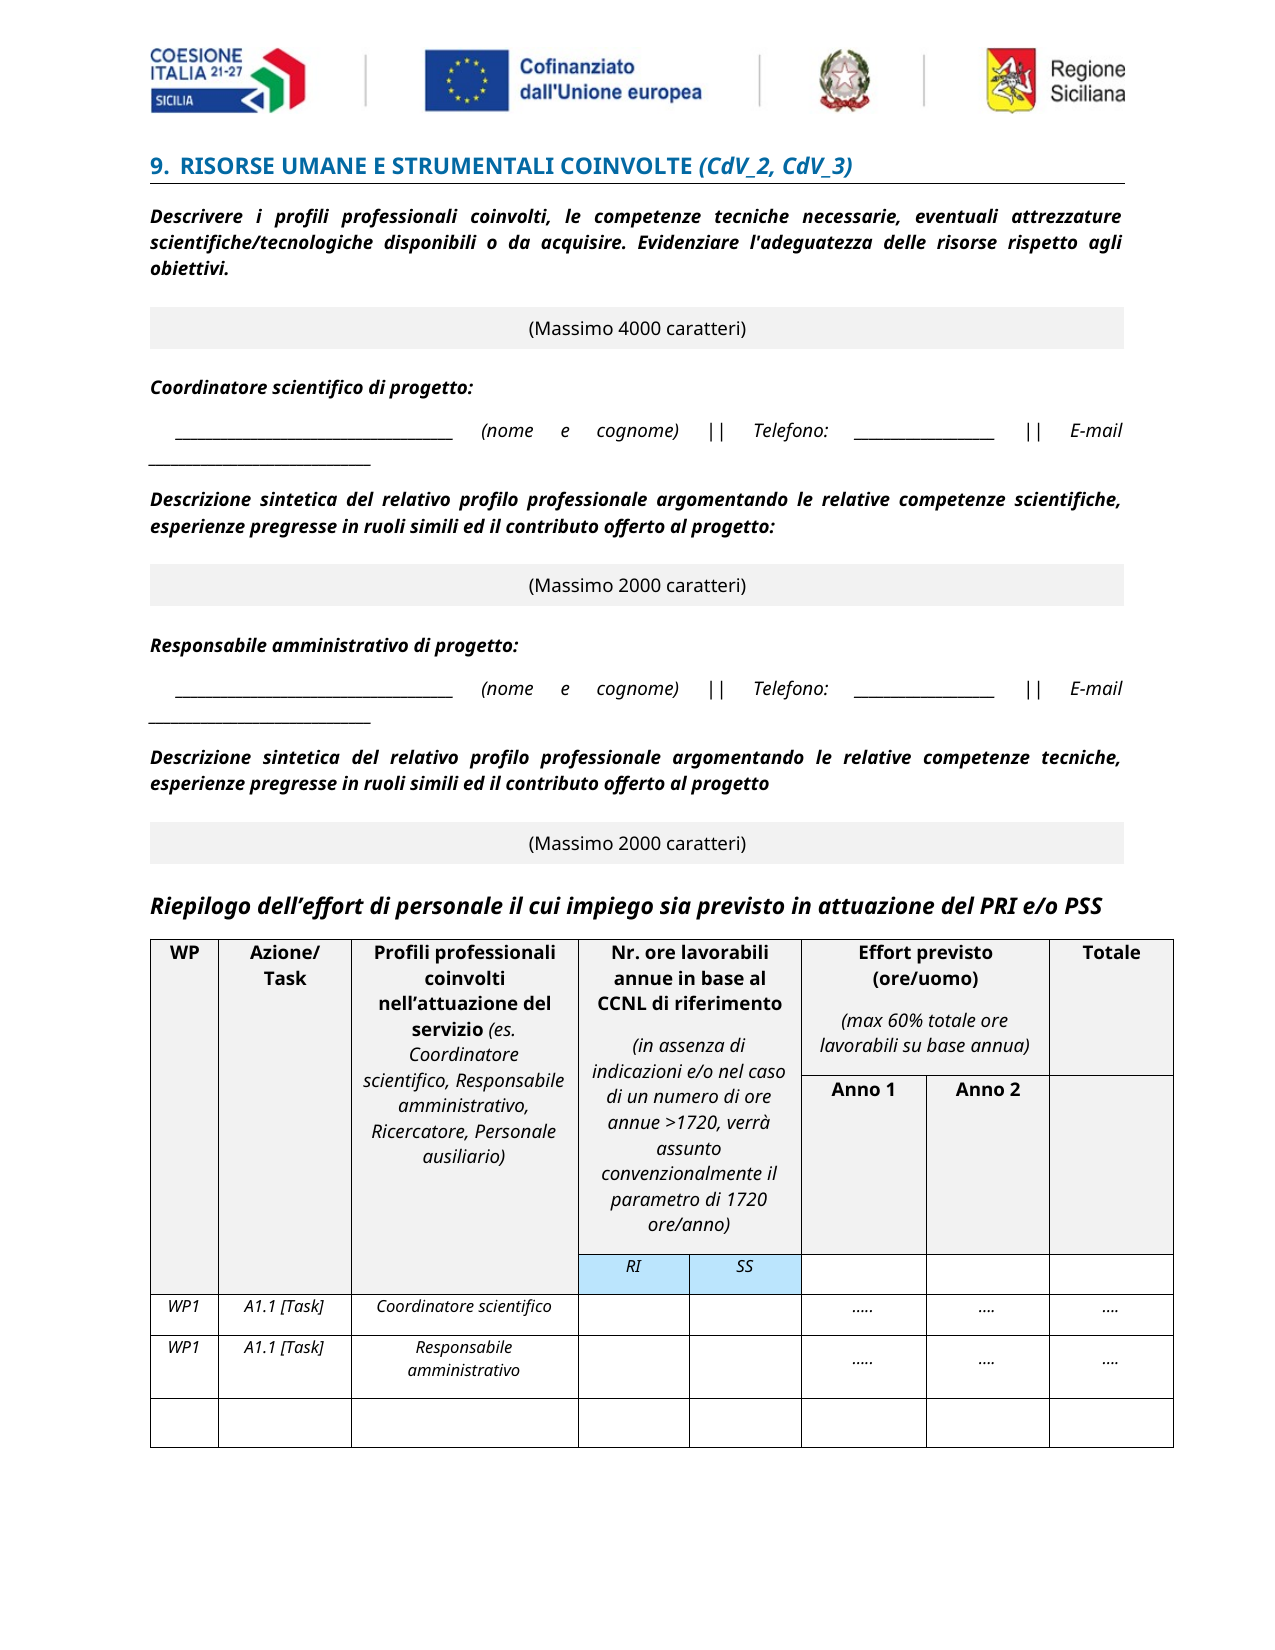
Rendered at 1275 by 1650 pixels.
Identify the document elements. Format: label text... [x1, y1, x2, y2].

table_cell WP1 [151, 1336, 218, 1398]
table_header Azione/Task [219, 940, 351, 1294]
table_cell [579, 1336, 689, 1398]
table_cell [151, 1399, 218, 1447]
table_header Profili professionali coinvolti nell’attuazione del servizio (es. Coordinatore scientifico, Responsabile amministrativo, Ricercatore, Personale ausiliario) [352, 940, 578, 1294]
table_cell Responsabile amministrativo [352, 1336, 578, 1398]
table_cell …. [927, 1336, 1049, 1398]
table_cell RI [579, 1255, 689, 1294]
table_cell [352, 1399, 578, 1447]
table_cell ….. [802, 1336, 926, 1398]
text Descrivere i profili professionali coinvolti, le competenze tecniche necessarie, eventuali attrezzature scientifiche/tecnologiche disponibili o da acquisire. Evidenziare l'adeguatezza delle risorse rispetto agli obiettivi. [150, 203, 1125, 281]
text Responsabile amministrativo di progetto: [150, 632, 1125, 658]
table_header Nr. ore lavorabili annue in base al CCNL di riferimento (in assenza di indicazioni e/o nel caso di un numero di ore annue >1720, verrà assunto convenzionalmente il parametro di 1720 ore/anno) [579, 940, 801, 1254]
text _____________________________________ (nome e cognome) || Telefono: ___________________ || E-mail ______________________________ [150, 675, 1125, 727]
table_cell [802, 1255, 926, 1294]
table_cell [579, 1295, 689, 1334]
table_header Effort previsto (ore/uomo) (max 60% totale ore lavorabili su base annua) [802, 940, 1049, 1075]
table_cell ….. [802, 1295, 926, 1334]
table_header WP [151, 940, 218, 1294]
text Descrizione sintetica del relativo profilo professionale argomentando le relative competenze scientifiche, esperienze pregresse in ruoli simili ed il contributo offerto al progetto: [150, 487, 1125, 538]
text _____________________________________ (nome e cognome) || Telefono: ___________________ || E-mail ______________________________ [150, 418, 1125, 469]
text (Massimo 2000 caratteri) [150, 828, 1124, 858]
table_cell [690, 1336, 801, 1398]
table_cell [927, 1255, 1049, 1294]
text Descrizione sintetica del relativo profilo professionale argomentando le relative competenze tecniche, esperienze pregresse in ruoli simili ed il contributo offerto al progetto [150, 744, 1125, 796]
table_cell [1050, 1076, 1173, 1254]
table_cell [802, 1399, 926, 1447]
text (Massimo 4000 caratteri) [150, 313, 1124, 343]
text (Massimo 2000 caratteri) [150, 571, 1124, 600]
table_cell [579, 1399, 689, 1447]
table_cell A1.1 [Task] [219, 1295, 351, 1334]
table_cell SS [690, 1255, 801, 1294]
table_cell A1.1 [Task] [219, 1336, 351, 1398]
table_cell [1050, 1255, 1173, 1294]
table_header Totale [1050, 940, 1173, 1075]
table_cell Coordinatore scientifico [352, 1295, 578, 1334]
text Coordinatore scientifico di progetto: [150, 375, 1125, 400]
text Riepilogo dell’effort di personale il cui impiego sia previsto in attuazione del PRI e/o PSS [150, 890, 1125, 921]
list RISORSE UMANE E STRUMENTALI COINVOLTE (CdV_2, CdV_3) [150, 150, 1125, 183]
table_cell …. [1050, 1295, 1173, 1334]
table_cell [690, 1399, 801, 1447]
table_cell Anno 1 [802, 1076, 926, 1254]
table_cell [219, 1399, 351, 1447]
table_cell …. [1050, 1336, 1173, 1398]
table_cell [1050, 1399, 1173, 1447]
table_cell …. [927, 1295, 1049, 1334]
table_cell WP1 [151, 1295, 218, 1334]
table_cell Anno 2 [927, 1076, 1049, 1254]
table_cell [927, 1399, 1049, 1447]
picture [150, 47, 1125, 114]
table_cell [690, 1295, 801, 1334]
